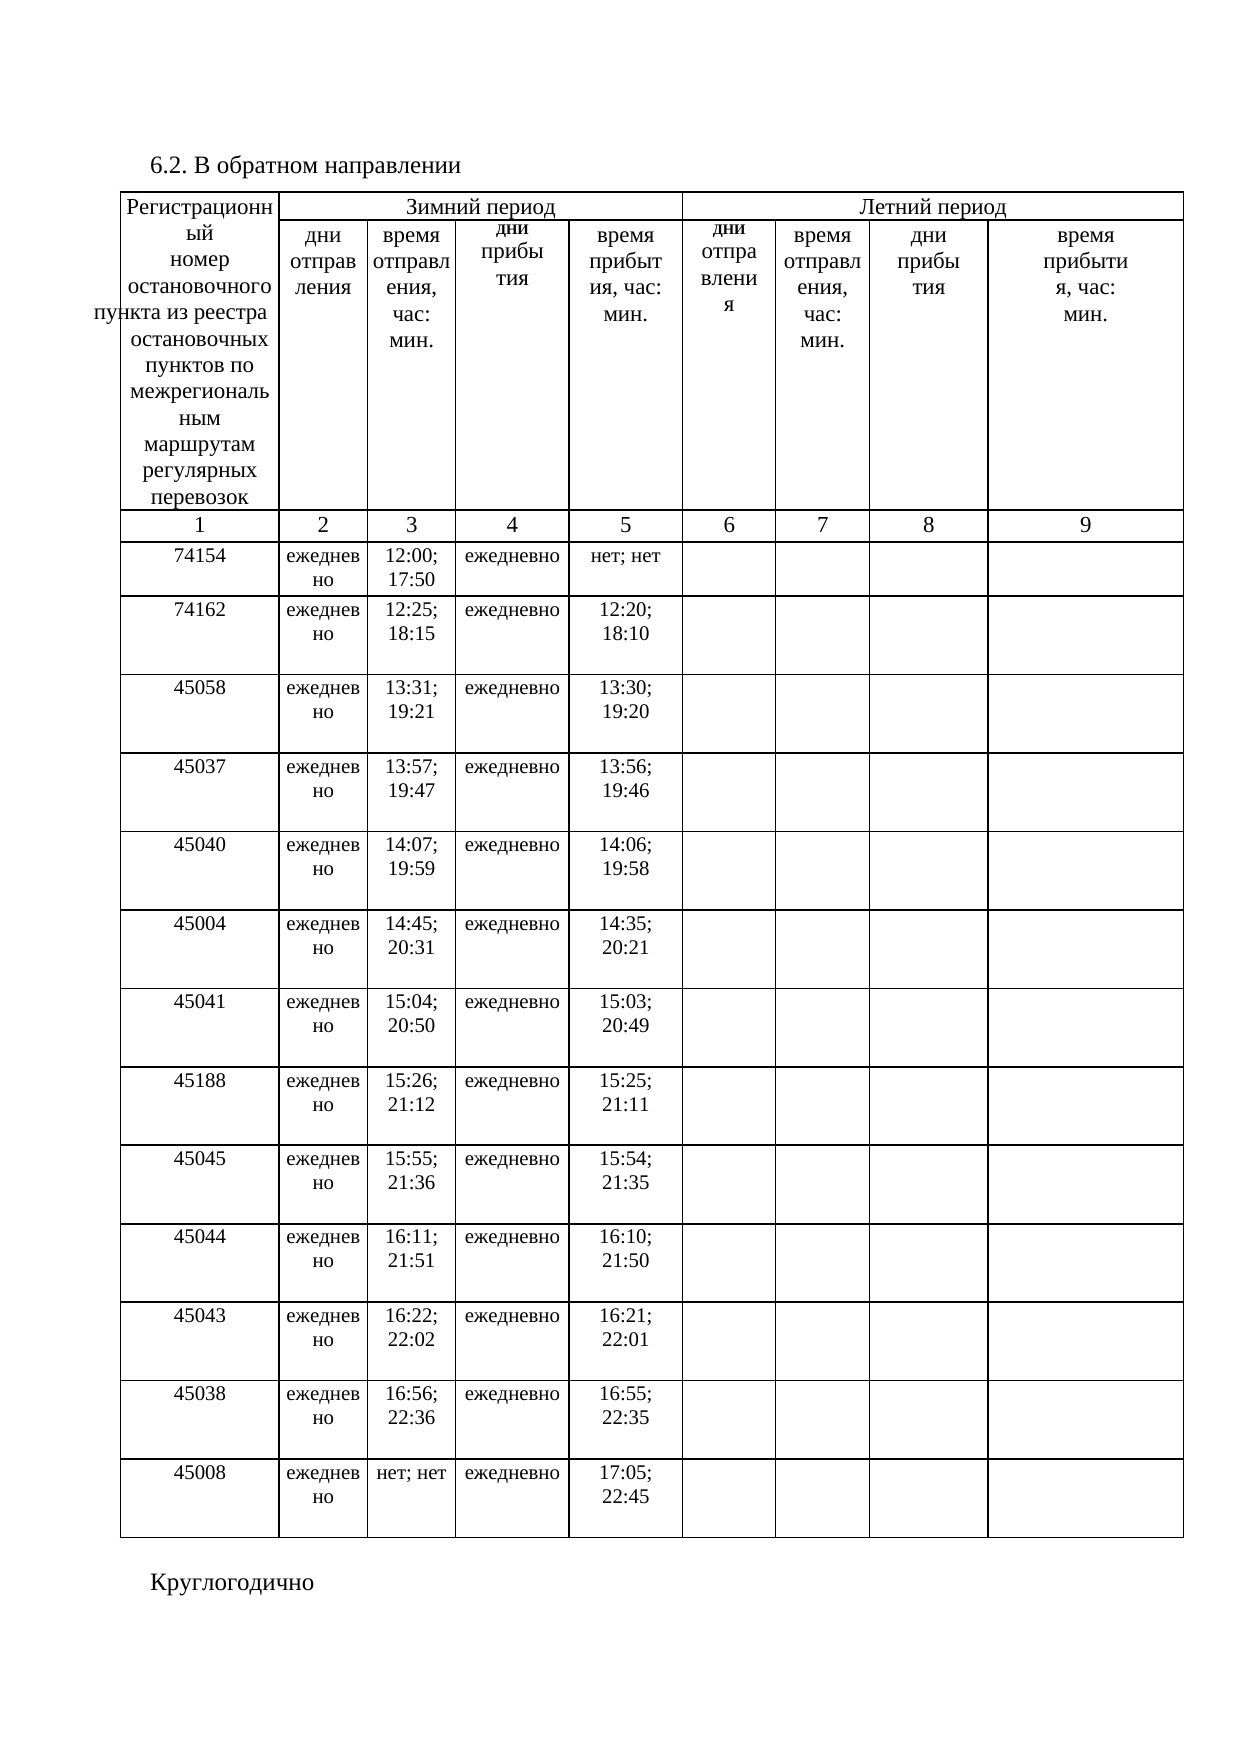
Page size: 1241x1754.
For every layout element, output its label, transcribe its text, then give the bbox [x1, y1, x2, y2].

table_cell ежедневно [456, 1303, 568, 1380]
table_cell [776, 754, 869, 831]
table_cell 12:20; 18:10 [570, 597, 682, 674]
table_cell 13:57; 19:47 [368, 754, 455, 831]
table_cell 45058 [121, 675, 278, 752]
table_header Зимний период [280, 193, 682, 219]
table_cell 4 [456, 511, 568, 541]
table_cell ежедневно [280, 989, 367, 1066]
table_cell [989, 675, 1183, 752]
table_cell 15:54; 21:35 [570, 1146, 682, 1223]
table_cell ежедневно [456, 1225, 568, 1301]
table_cell ежедневно [456, 754, 568, 831]
table_cell [683, 543, 775, 595]
table_cell 45040 [121, 832, 278, 909]
table_cell [870, 1225, 987, 1301]
table_cell дни отправ ления [280, 221, 367, 509]
table_cell 16:11; 21:51 [368, 1225, 455, 1301]
table_cell время прибыт ия, час: мин. [570, 221, 682, 509]
table_cell [989, 1460, 1183, 1537]
table_cell ежедневно [280, 1460, 367, 1537]
table_cell ежедневно [456, 989, 568, 1066]
table_cell дни прибы тия [870, 221, 987, 509]
table_cell [776, 1381, 869, 1458]
table_cell [870, 597, 987, 674]
table_cell [989, 1303, 1183, 1380]
table_cell 15:55; 21:36 [368, 1146, 455, 1223]
table_cell 16:10; 21:50 [570, 1225, 682, 1301]
table_cell [683, 1146, 775, 1223]
table_cell нет; нет [368, 1460, 455, 1537]
table_cell 14:35; 20:21 [570, 911, 682, 987]
table_cell 45004 [121, 911, 278, 987]
table_cell ежедневно [280, 1068, 367, 1144]
table_cell [776, 1146, 869, 1223]
table_cell [870, 1381, 987, 1458]
table_cell 5 [570, 511, 682, 541]
table_cell [683, 832, 775, 909]
table_header Регистрационный номер остановочного пункта из реестра остановочных пунктов по межрегиональным маршрутам регулярных перевозок [121, 193, 278, 509]
table_cell время отправл ения, час: мин. [368, 221, 455, 509]
table_cell 14:45; 20:31 [368, 911, 455, 987]
table_cell ДНИ прибы тия [456, 221, 568, 509]
table_cell [683, 911, 775, 987]
table_cell [989, 1068, 1183, 1144]
table_cell ежедневно [280, 911, 367, 987]
table_cell ежедневно [456, 675, 568, 752]
table_cell 74162 [121, 597, 278, 674]
table_cell [870, 543, 987, 595]
table_cell [683, 754, 775, 831]
table_cell время прибыти я, час: мин. [989, 221, 1183, 509]
table_cell 45041 [121, 989, 278, 1066]
table_cell [870, 675, 987, 752]
table_cell 45045 [121, 1146, 278, 1223]
table_cell ежедневно [456, 1381, 568, 1458]
table_cell [776, 1303, 869, 1380]
table_cell 15:04; 20:50 [368, 989, 455, 1066]
table_cell ежедневно [456, 543, 568, 595]
table_cell [776, 675, 869, 752]
table_cell [870, 832, 987, 909]
table_cell 12:25; 18:15 [368, 597, 455, 674]
table_cell 7 [776, 511, 869, 541]
table_cell 13:31; 19:21 [368, 675, 455, 752]
table_cell [989, 832, 1183, 909]
table_cell [870, 989, 987, 1066]
table_cell [870, 1303, 987, 1380]
table_cell ежедневно [280, 1303, 367, 1380]
table_cell [776, 989, 869, 1066]
table_cell [870, 1068, 987, 1144]
table_cell [683, 1303, 775, 1380]
table_cell ежедневно [280, 543, 367, 595]
table_cell [776, 1225, 869, 1301]
table_cell 6 [683, 511, 775, 541]
table_cell [776, 1068, 869, 1144]
table_cell 14:06; 19:58 [570, 832, 682, 909]
table_cell ежедневно [280, 597, 367, 674]
table_cell 1 [121, 511, 278, 541]
table_cell [683, 597, 775, 674]
table_cell ежедневно [280, 675, 367, 752]
text Круглогодично [150, 1567, 1090, 1596]
table_cell 45043 [121, 1303, 278, 1380]
table_cell 74154 [121, 543, 278, 595]
table_cell [989, 1225, 1183, 1301]
table_cell [870, 754, 987, 831]
table_cell [989, 1381, 1183, 1458]
table_cell ежедневно [456, 832, 568, 909]
table_cell ежедневно [280, 1146, 367, 1223]
table_cell 2 [280, 511, 367, 541]
table_cell [989, 911, 1183, 987]
table_cell ежедневно [456, 911, 568, 987]
table_cell 17:05; 22:45 [570, 1460, 682, 1537]
table_cell [683, 989, 775, 1066]
table_cell ежедневно [456, 1068, 568, 1144]
table_cell нет; нет [570, 543, 682, 595]
table_cell [776, 911, 869, 987]
table_cell 16:56; 22:36 [368, 1381, 455, 1458]
table_cell ежедневно [456, 597, 568, 674]
table_cell время отправл ения, час: мин. [776, 221, 869, 509]
table_cell 15:03; 20:49 [570, 989, 682, 1066]
table_cell [683, 1225, 775, 1301]
table_cell 16:55; 22:35 [570, 1381, 682, 1458]
table_cell ежедневно [456, 1460, 568, 1537]
table_cell ежедневно [280, 1381, 367, 1458]
table_cell [776, 1460, 869, 1537]
table_cell 3 [368, 511, 455, 541]
table_cell 14:07; 19:59 [368, 832, 455, 909]
table_cell 13:30; 19:20 [570, 675, 682, 752]
table_cell 45044 [121, 1225, 278, 1301]
table_cell [989, 597, 1183, 674]
table_cell [870, 1146, 987, 1223]
table_cell [683, 1068, 775, 1144]
table_cell [683, 1381, 775, 1458]
text 6.2. В обратном направлении [150, 150, 1090, 179]
table_cell [683, 675, 775, 752]
table_cell [870, 1460, 987, 1537]
table_cell 12:00; 17:50 [368, 543, 455, 595]
table_cell 9 [989, 511, 1183, 541]
table_cell 45008 [121, 1460, 278, 1537]
table_cell 8 [870, 511, 987, 541]
table_cell ежедневно [280, 1225, 367, 1301]
table_header Летний период [683, 193, 1183, 219]
table_cell [989, 543, 1183, 595]
table_cell [989, 754, 1183, 831]
table_cell 16:21; 22:01 [570, 1303, 682, 1380]
table_cell [776, 543, 869, 595]
table_cell ежедневно [280, 832, 367, 909]
table_cell [683, 1460, 775, 1537]
table_cell [989, 1146, 1183, 1223]
table_cell 13:56; 19:46 [570, 754, 682, 831]
table_cell 16:22; 22:02 [368, 1303, 455, 1380]
table_cell ДНИ отпра влени я [683, 221, 775, 509]
table_cell [870, 911, 987, 987]
table_cell 45188 [121, 1068, 278, 1144]
table_cell 45038 [121, 1381, 278, 1458]
table_cell 15:26; 21:12 [368, 1068, 455, 1144]
table_cell [776, 597, 869, 674]
table_cell ежедневно [280, 754, 367, 831]
table_cell [776, 832, 869, 909]
table_cell 45037 [121, 754, 278, 831]
table_cell [989, 989, 1183, 1066]
table_cell 15:25; 21:11 [570, 1068, 682, 1144]
table_cell ежедневно [456, 1146, 568, 1223]
